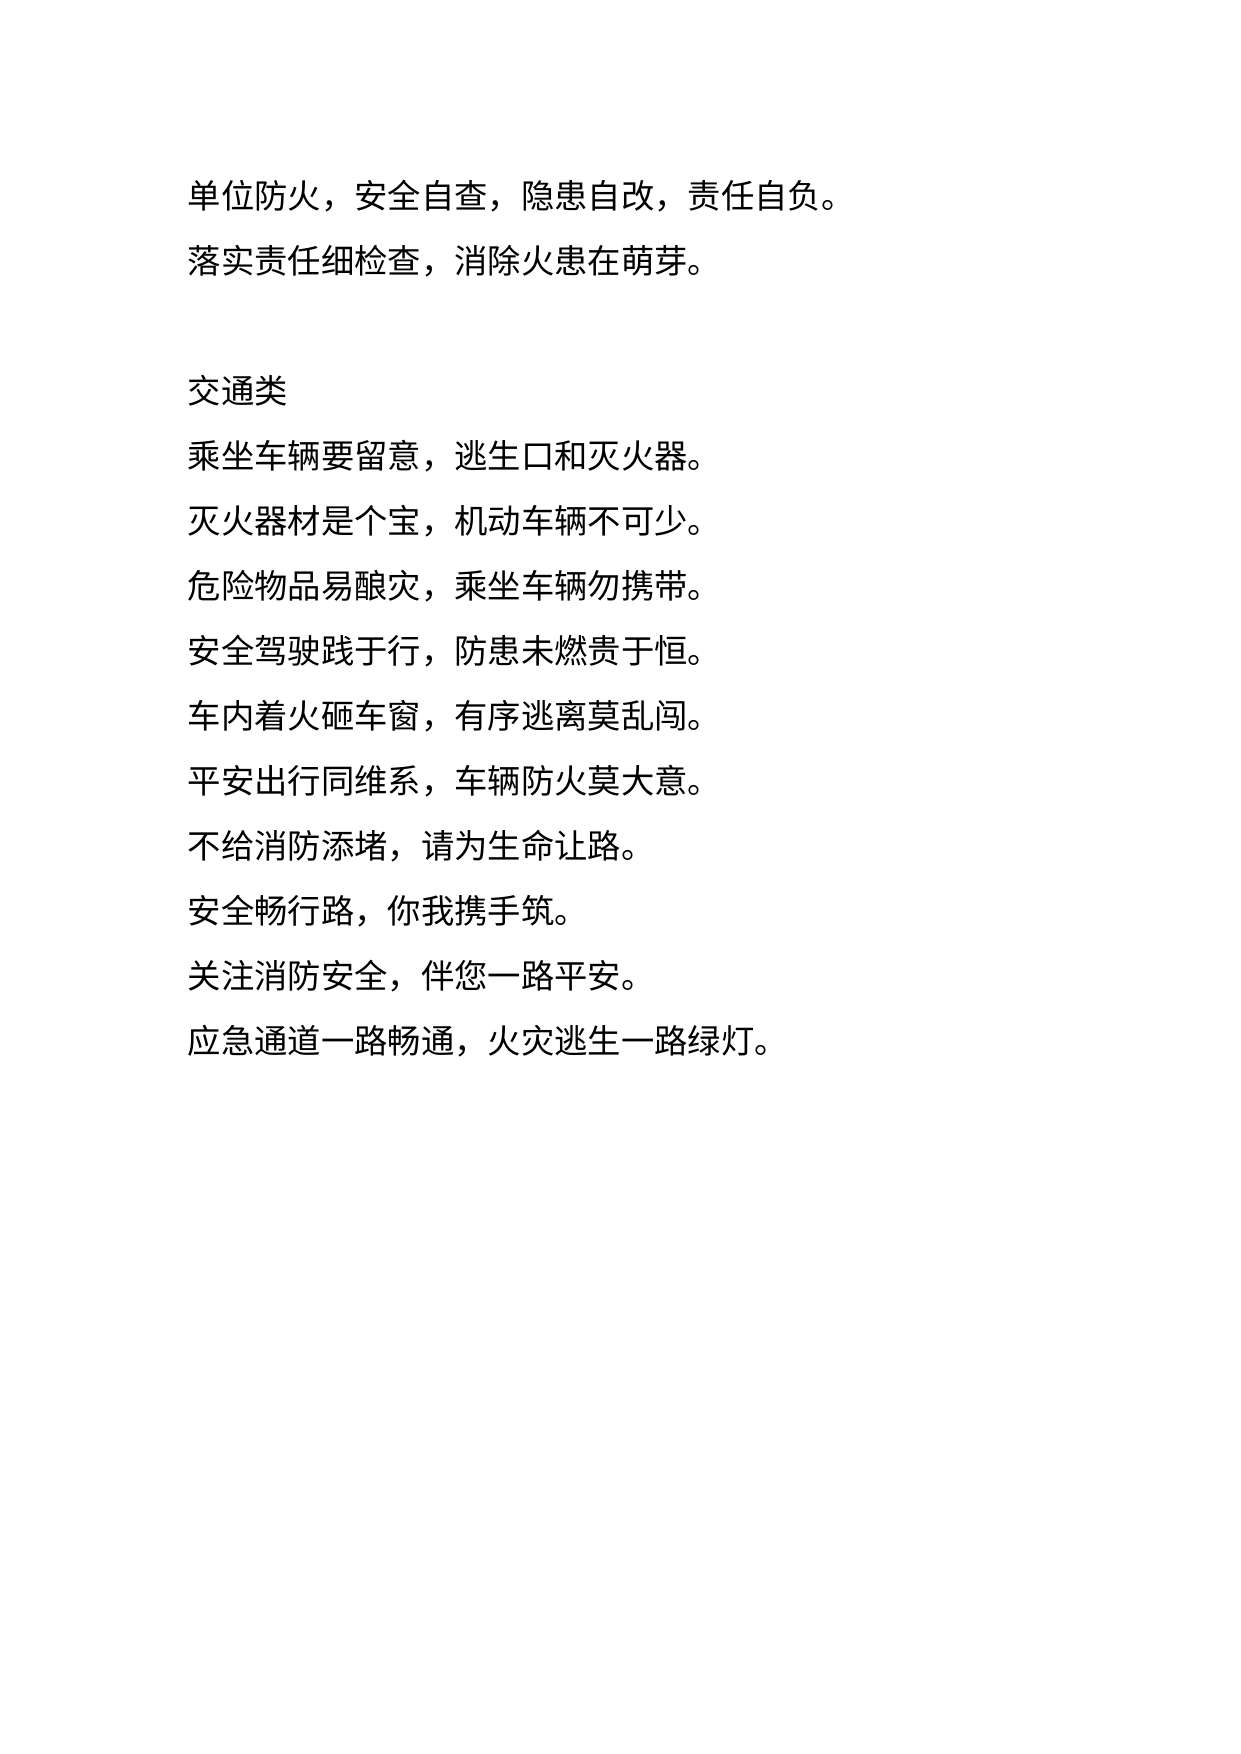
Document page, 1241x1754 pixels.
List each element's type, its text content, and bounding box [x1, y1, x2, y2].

text 单位防火，安全自查，隐患自改，责任自负。 [187, 162, 1053, 227]
text 灭火器材是个宝，机动车辆不可少。 [187, 487, 1053, 552]
text 落实责任细检查，消除火患在萌芽。 [187, 227, 1053, 292]
text 应急通道一路畅通，火灾逃生一路绿灯。 [187, 1007, 1053, 1072]
text 交通类 [187, 357, 1053, 422]
text 车内着火砸车窗，有序逃离莫乱闯。 [187, 682, 1053, 747]
text 不给消防添堵，请为生命让路。 [187, 812, 1053, 877]
text 安全畅行路，你我携手筑。 [187, 877, 1053, 942]
text 关注消防安全，伴您一路平安。 [187, 942, 1053, 1007]
text 乘坐车辆要留意，逃生口和灭火器。 [187, 422, 1053, 487]
text 平安出行同维系，车辆防火莫大意。 [187, 747, 1053, 812]
text 危险物品易酿灾，乘坐车辆勿携带。 安全驾驶践于行，防患未燃贵于恒。 [187, 552, 1053, 682]
